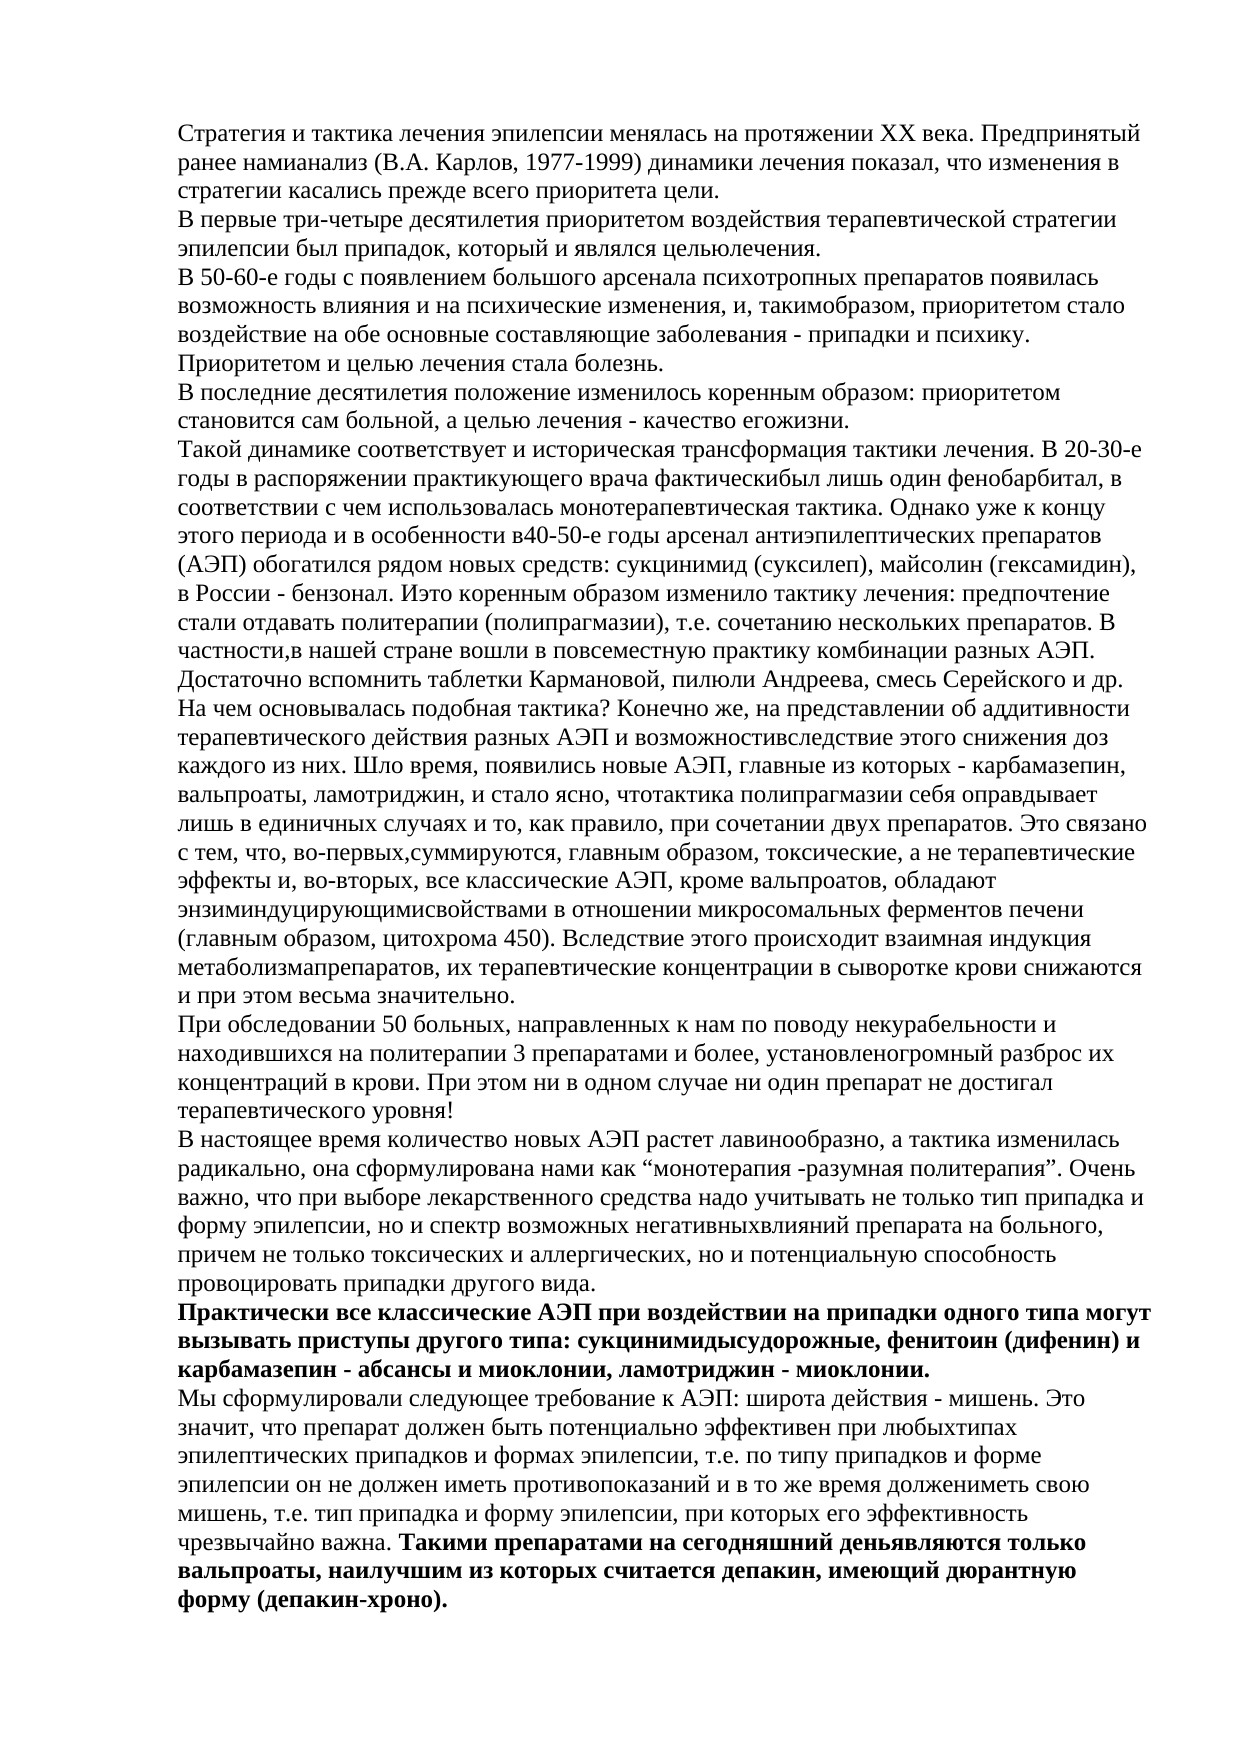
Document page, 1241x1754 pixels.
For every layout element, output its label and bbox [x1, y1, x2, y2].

text [177, 118, 1152, 1613]
